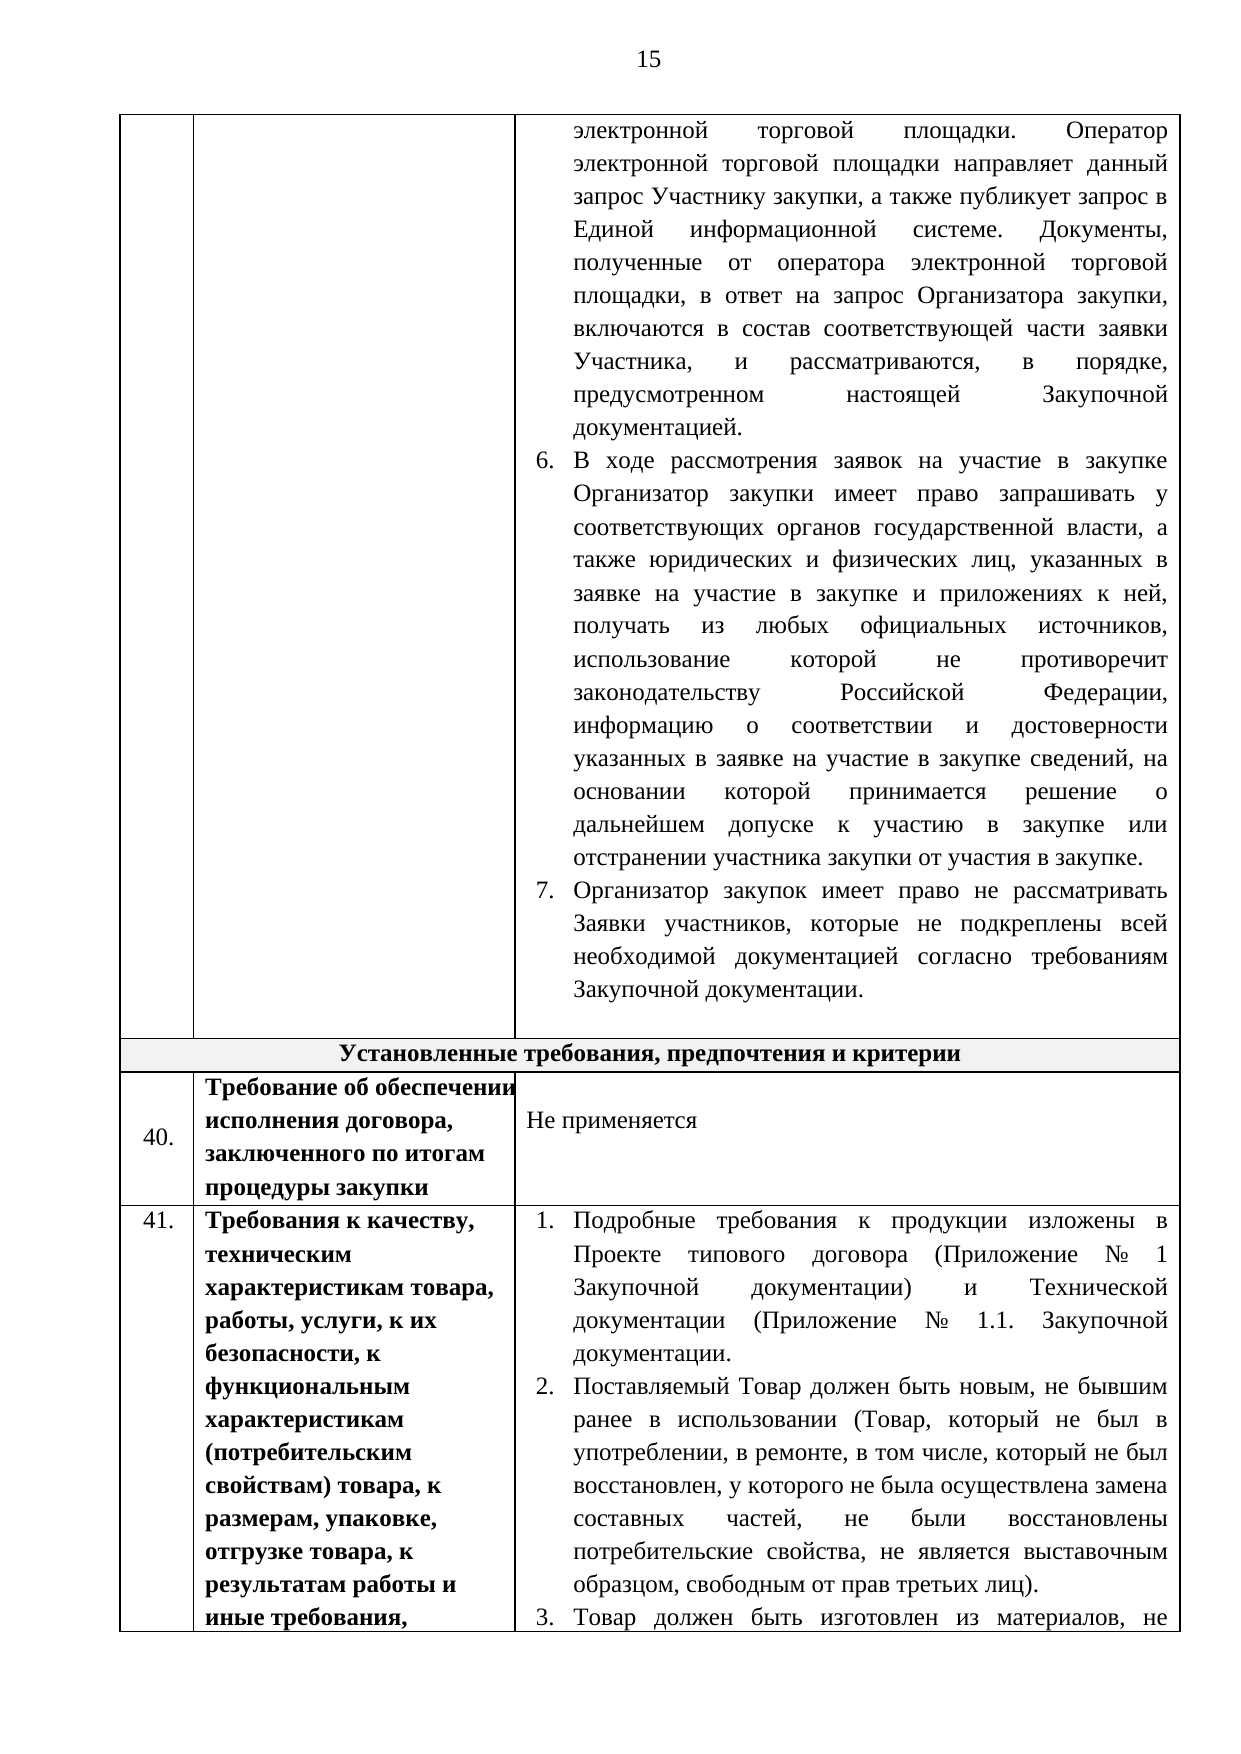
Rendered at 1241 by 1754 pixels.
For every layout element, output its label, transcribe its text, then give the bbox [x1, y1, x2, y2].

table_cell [194, 1206, 514, 1631]
table_cell [121, 115, 193, 1037]
table_cell Не применяется [516, 1073, 1179, 1204]
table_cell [516, 1206, 1179, 1631]
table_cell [516, 115, 1179, 1037]
table_cell Требование об обеспечении исполнения договора, заключенного по итогам процедуры закупки [194, 1073, 514, 1204]
table_cell [121, 1073, 193, 1204]
table_cell [121, 1206, 193, 1631]
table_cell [194, 115, 514, 1037]
table_cell Установленные требования, предпочтения и критерии [121, 1039, 1179, 1071]
